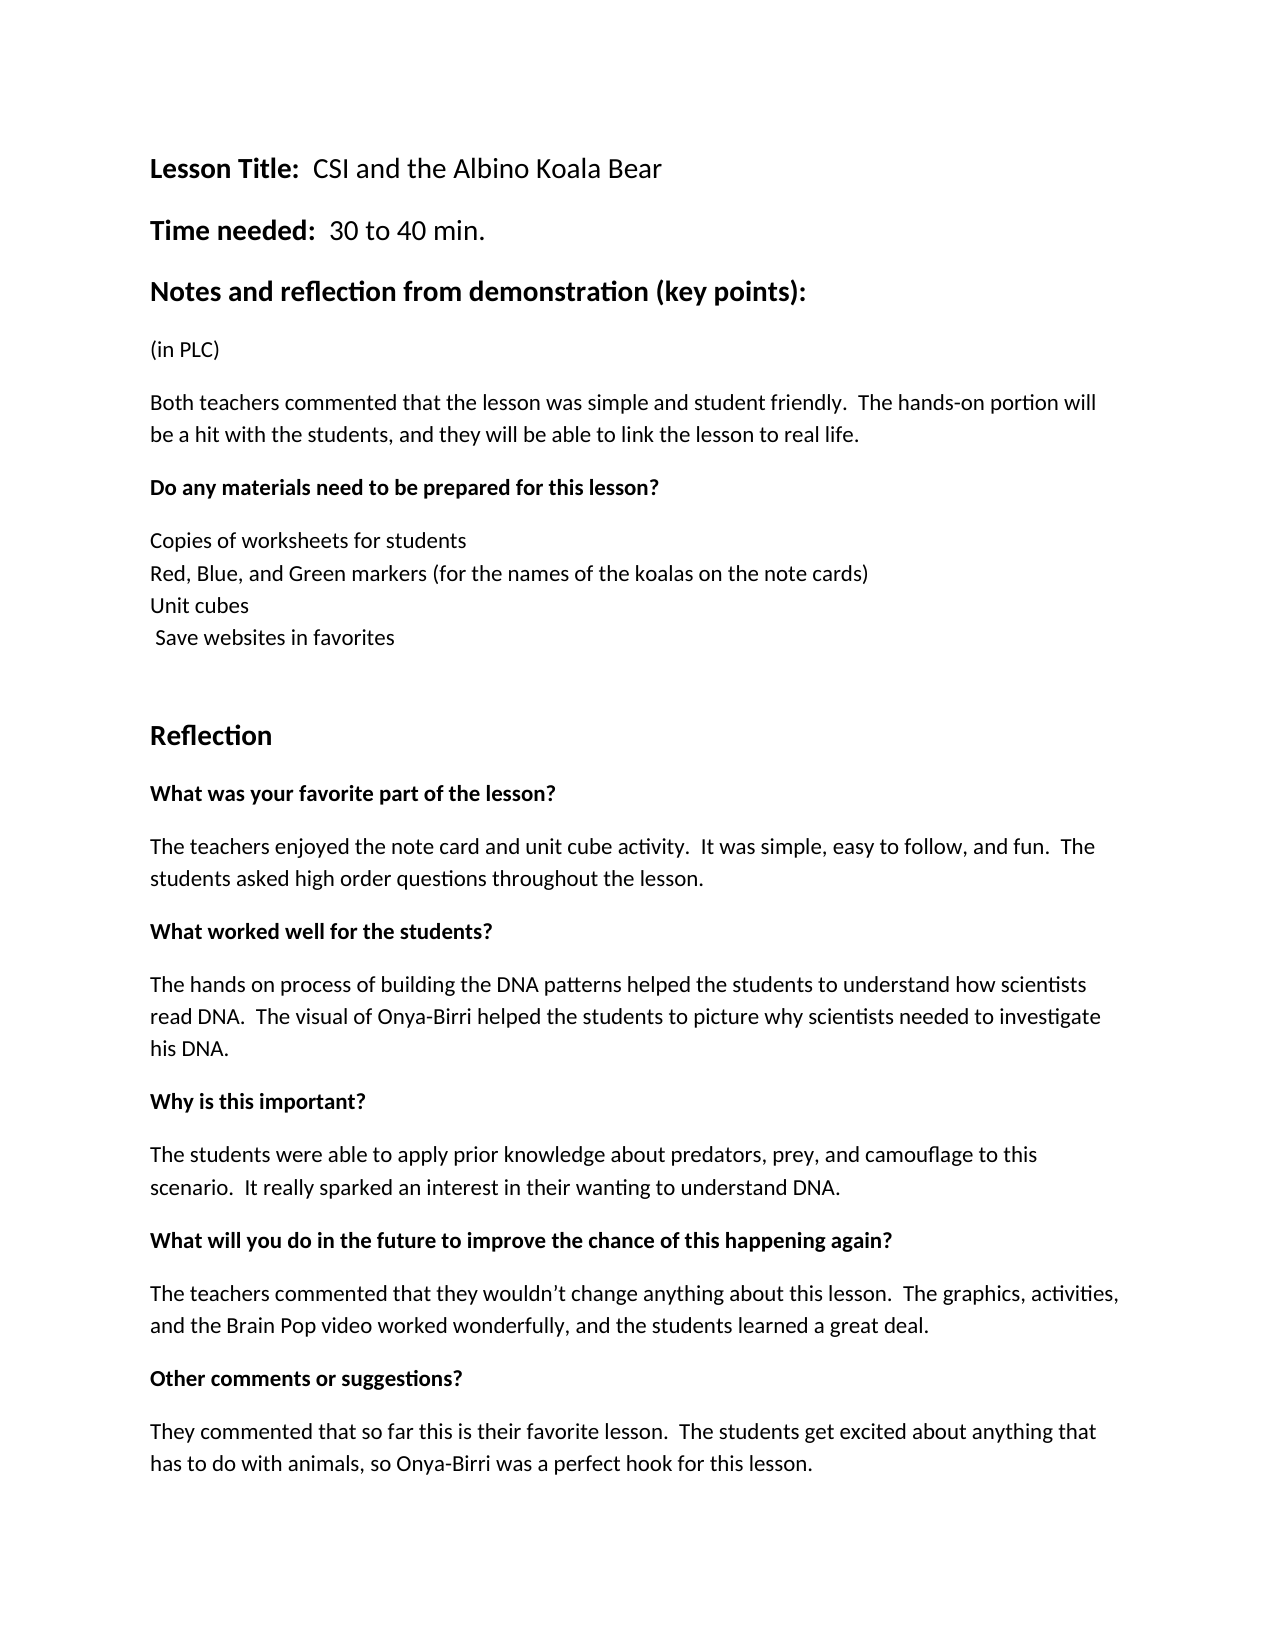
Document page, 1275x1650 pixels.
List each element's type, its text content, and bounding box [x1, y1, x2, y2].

text Reflection [150, 717, 1125, 753]
text Why is this important? [150, 1087, 1125, 1116]
text Unit cubes [150, 591, 1125, 619]
text Red, Blue, and Green markers (for the names of the koalas on the note cards) [150, 559, 1125, 587]
text Notes and reflection from demonstration (key points): [150, 273, 1125, 309]
text What was your favorite part of the lesson? [150, 779, 1125, 807]
text Other comments or suggestions? [150, 1364, 1125, 1392]
text Lesson Title: CSI and the Albino Koala Bear [150, 150, 1125, 186]
text The hands on process of building the DNA patterns helped the students to understand how scientists read DNA. The visual of Onya-Birri helped the students to picture why scientists needed to investigate his DNA. [150, 970, 1125, 1062]
text The teachers commented that they wouldn’t change anything about this lesson. The graphics, activities, and the Brain Pop video worked wonderfully, and the students learned a great deal. [150, 1279, 1125, 1339]
text The teachers enjoyed the note card and unit cube activity. It was simple, easy to follow, and fun. The students asked high order questions throughout the lesson. [150, 832, 1125, 892]
text What will you do in the future to improve the chance of this happening again? [150, 1226, 1125, 1254]
text Time needed: 30 to 40 min. [150, 212, 1125, 247]
text What worked well for the students? [150, 917, 1125, 945]
text Save websites in favorites [150, 623, 1125, 651]
text Copies of worksheets for students [150, 527, 1125, 554]
text (in PLC) [150, 335, 1125, 363]
text The students were able to apply prior knowledge about predators, prey, and camouflage to this scenario. It really sparked an interest in their wanting to understand DNA. [150, 1141, 1125, 1201]
text Both teachers commented that the lesson was simple and student friendly. The hands-on portion will be a hit with the students, and they will be able to link the lesson to real life. [150, 388, 1125, 448]
text Do any materials need to be prepared for this lesson? [150, 473, 1125, 502]
text They commented that so far this is their favorite lesson. The students get excited about anything that has to do with animals, so Onya-Birri was a perfect hook for this lesson. [150, 1417, 1125, 1477]
